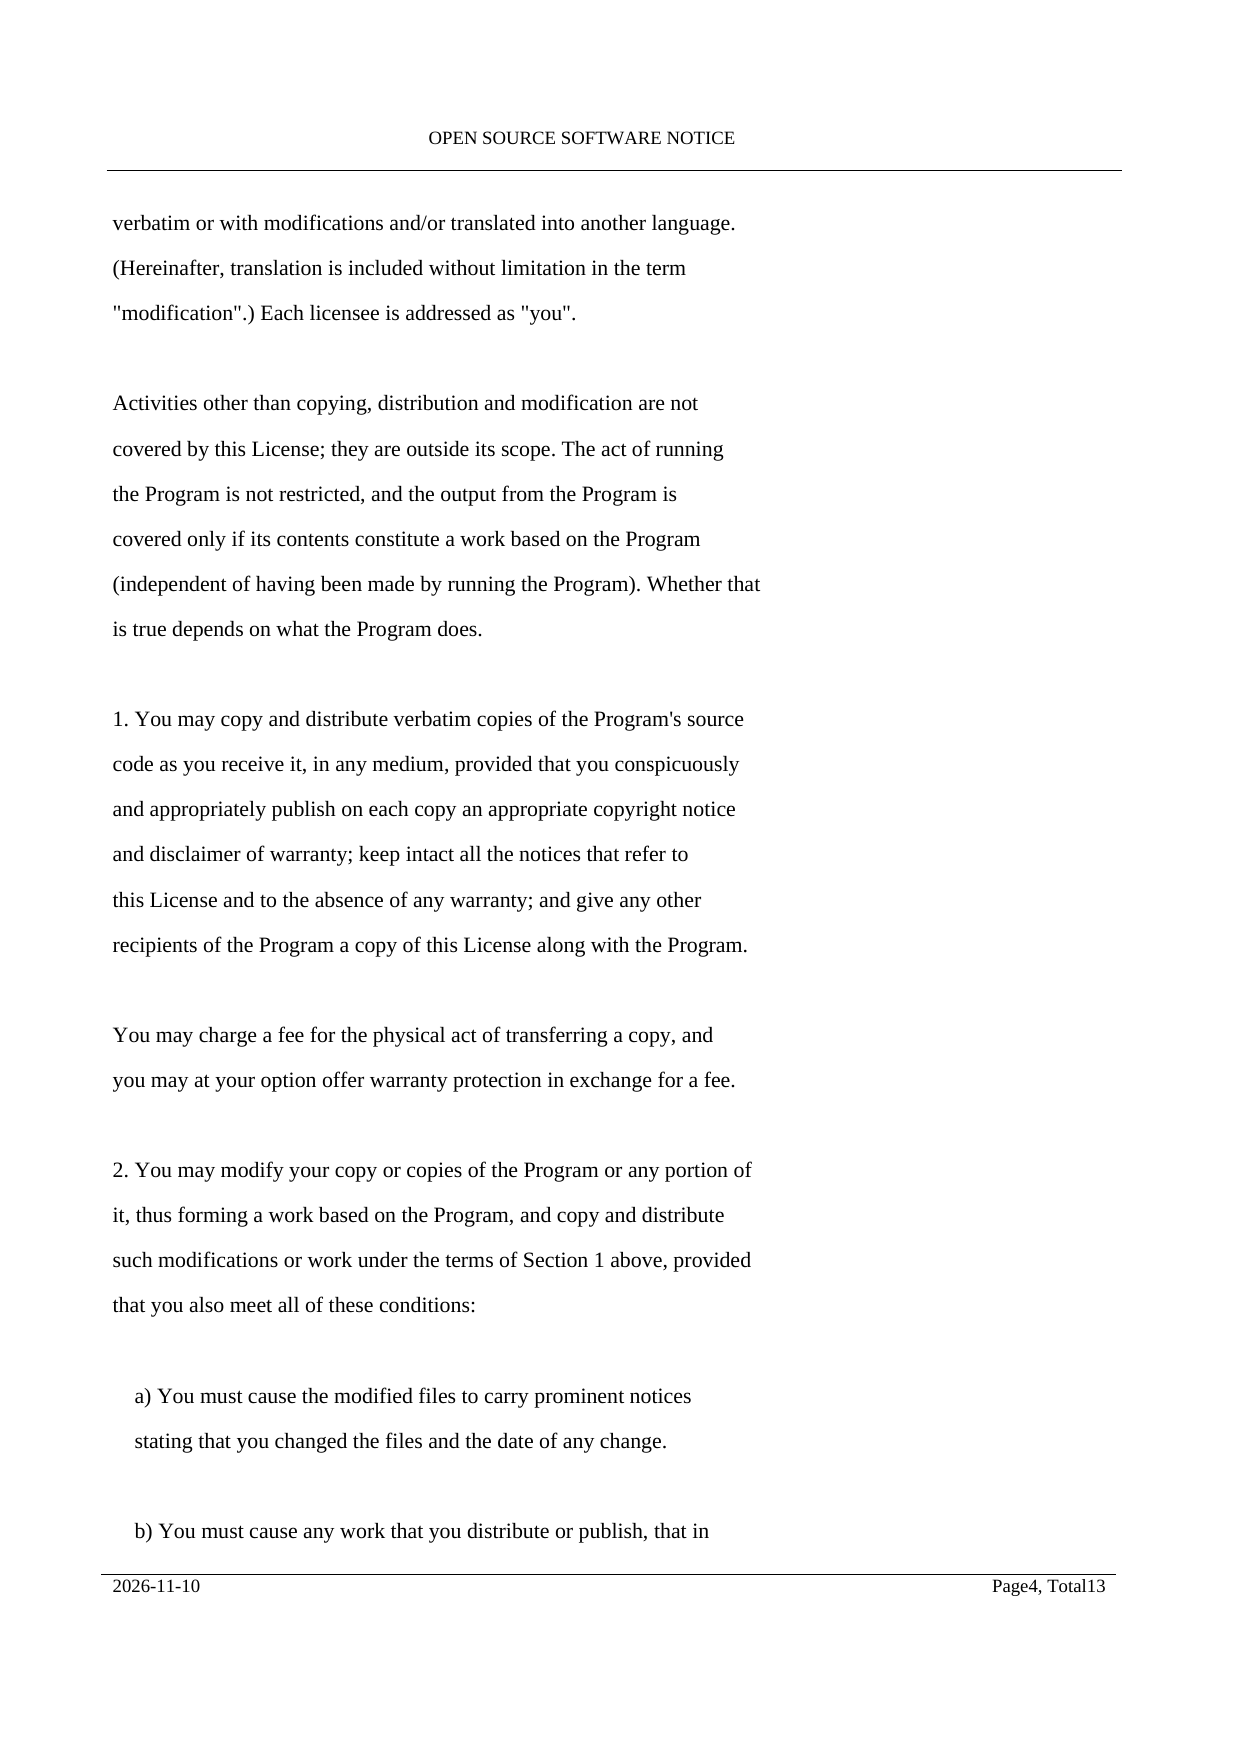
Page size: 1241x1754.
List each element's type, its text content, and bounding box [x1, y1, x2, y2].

text 2. You may modify your copy or copies of the Program or any portion of [112, 1153, 1128, 1186]
text (independent of having been made by running the Program). Whether that [112, 567, 1128, 600]
text stating that you changed the files and the date of any change. [112, 1424, 1128, 1457]
text you may at your option offer warranty protection in exchange for a fee. [112, 1063, 1128, 1096]
text covered only if its contents constitute a work based on the Program [112, 522, 1128, 554]
text Activities other than copying, distribution and modification are not [112, 387, 1128, 419]
text and appropriately publish on each copy an appropriate copyright notice [112, 793, 1128, 825]
text covered by this License; they are outside its scope. The act of running [112, 432, 1128, 464]
text the Program is not restricted, and the output from the Program is [112, 477, 1128, 509]
text code as you receive it, in any medium, provided that you conspicuously [112, 748, 1128, 780]
text (Hereinafter, translation is included without limitation in the term [112, 251, 1128, 284]
text that you also meet all of these conditions: [112, 1289, 1128, 1321]
text b) You must cause any work that you distribute or publish, that in [112, 1514, 1128, 1547]
text a) You must cause the modified files to carry prominent notices [112, 1379, 1128, 1412]
text such modifications or work under the terms of Section 1 above, provided [112, 1244, 1128, 1276]
text You may charge a fee for the physical act of transferring a copy, and [112, 1018, 1128, 1051]
text this License and to the absence of any warranty; and give any other [112, 883, 1128, 915]
text verbatim or with modifications and/or translated into another language. [112, 206, 1128, 239]
text recipients of the Program a copy of this License along with the Program. [112, 928, 1128, 961]
text and disclaimer of warranty; keep intact all the notices that refer to [112, 838, 1128, 870]
text is true depends on what the Program does. [112, 612, 1128, 645]
text 1. You may copy and distribute verbatim copies of the Program's source [112, 702, 1128, 735]
text "modification".) Each licensee is addressed as "you". [112, 297, 1128, 329]
text it, thus forming a work based on the Program, and copy and distribute [112, 1199, 1128, 1231]
